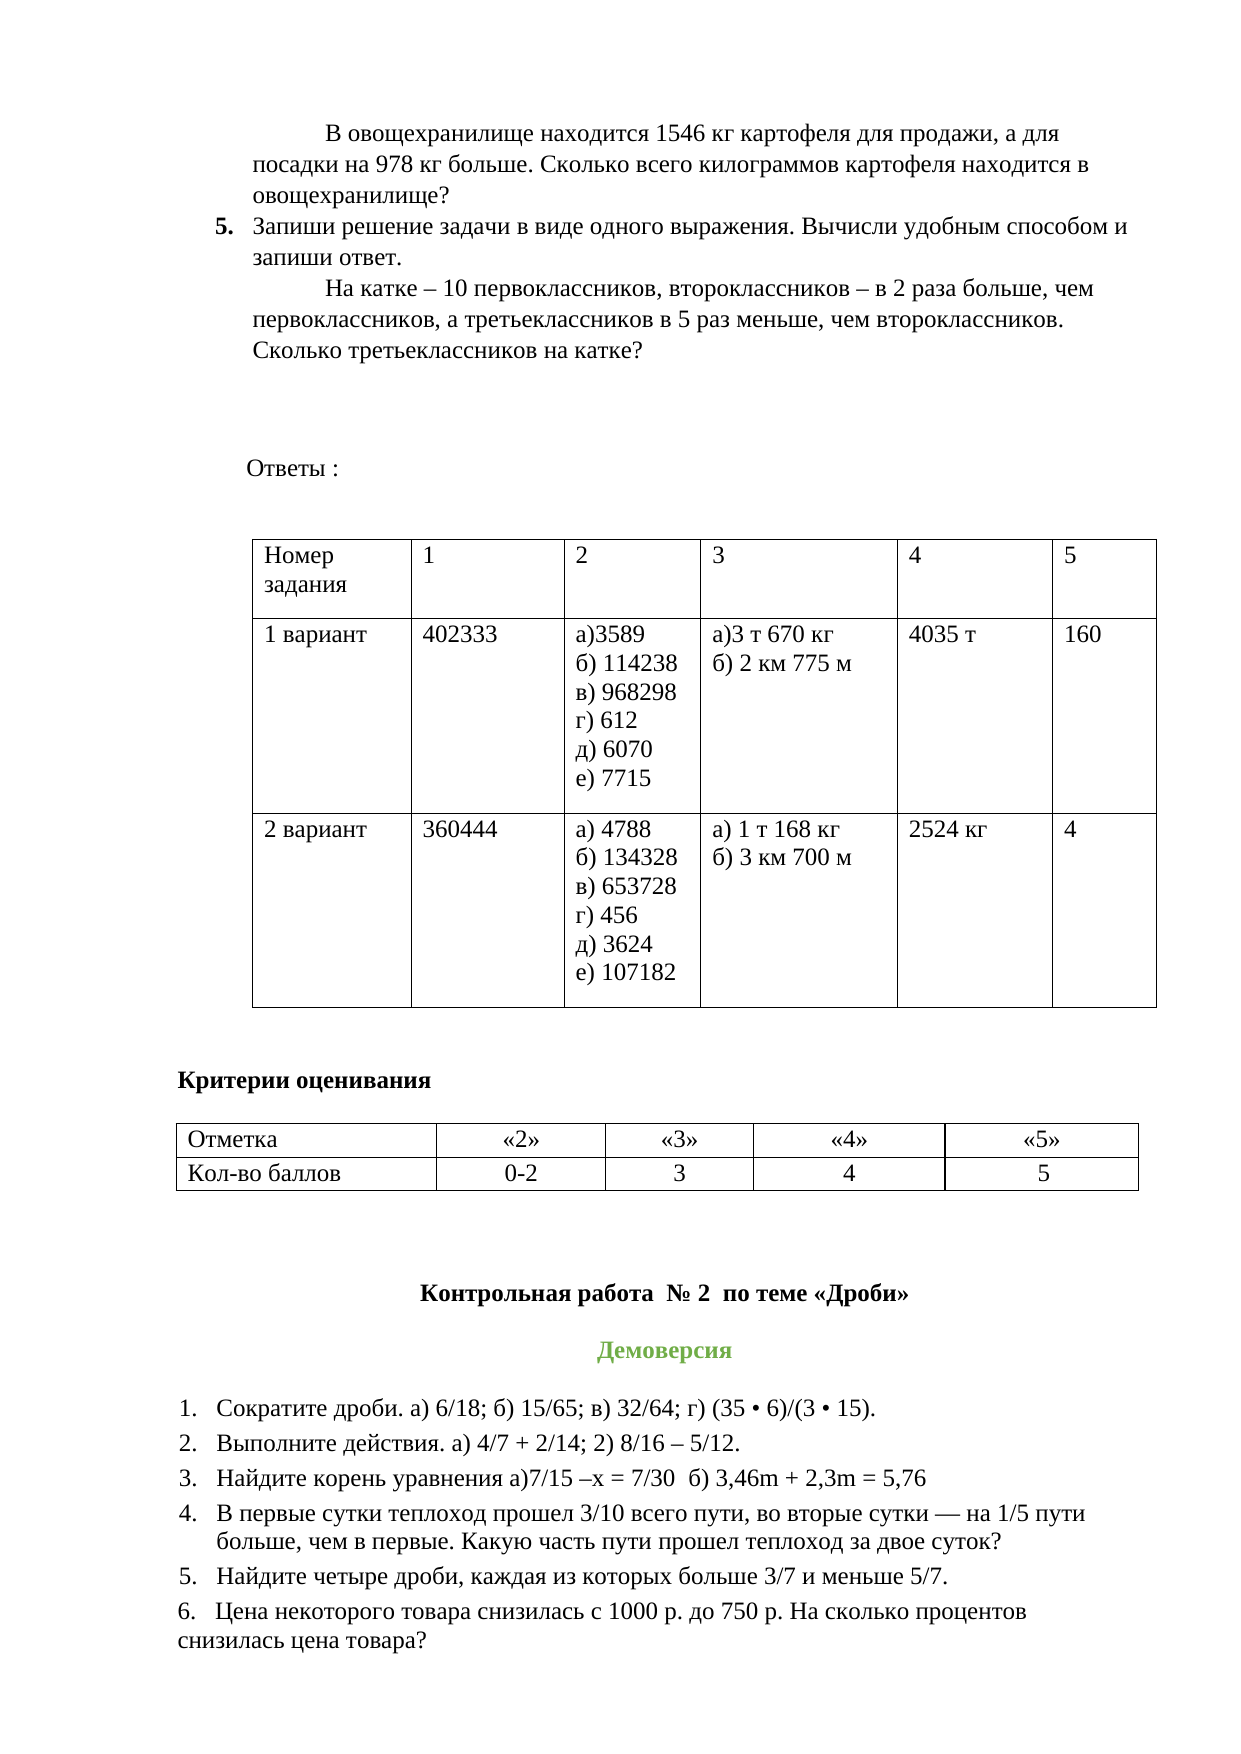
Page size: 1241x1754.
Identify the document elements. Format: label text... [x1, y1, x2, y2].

table_header «5» [946, 1124, 1138, 1157]
list Сократите дроби. а) 6/18; б) 15/65; в) 32/64; г) (35 • 6)/(3 • 15). [179, 1393, 1113, 1421]
list Найдите четыре дроби, каждая из которых больше 3/7 и меньше 5/7. [179, 1561, 1113, 1590]
table_cell 402333 [412, 619, 564, 813]
table_header «2» [437, 1124, 605, 1157]
table_cell а) 1 т 168 кг б) 3 км 700 м [701, 814, 897, 1007]
table_cell 2524 кг [898, 814, 1052, 1007]
text Демоверсия [177, 1335, 1152, 1364]
text В овощехранилище находится 1546 кг картофеля для продажи, а для посадки на 978 кг больше. Сколько всего килограммов картофеля находится в овощехранилище? [252, 118, 1152, 209]
table_cell 4035 т [898, 619, 1052, 813]
table_cell а)3589 б) 114238 в) 968298 г) 612 д) 6070 е) 7715 [565, 619, 700, 813]
text Критерии оценивания [177, 1066, 1152, 1094]
table_cell 4 [754, 1158, 944, 1190]
table_cell а)3 т 670 кг б) 2 км 775 м [701, 619, 897, 813]
list В первые сутки теплоход прошел 3/10 всего пути, во вторые сутки — на 1/5 пути больше, чем в первые. Какую часть пути прошел теплоход за двое суток? [179, 1498, 1113, 1555]
table_cell Кол-во баллов [177, 1158, 436, 1190]
table_cell 2 вариант [253, 814, 411, 1007]
table_header «3» [606, 1124, 753, 1157]
table_cell 1 вариант [253, 619, 411, 813]
table_header Отметка [177, 1124, 436, 1157]
text Контрольная работа № 2 по теме «Дроби» [177, 1278, 1152, 1306]
table_header 1 [412, 540, 564, 618]
table_header «4» [754, 1124, 944, 1157]
table_cell 4 [1053, 814, 1156, 1007]
table_header Номер задания [253, 540, 411, 618]
table_header 4 [898, 540, 1052, 618]
table_cell 0-2 [437, 1158, 605, 1190]
list Запиши решение задачи в виде одного выражения. Вычисли удобным способом и запиши ответ. [215, 211, 1152, 271]
table_cell 3 [606, 1158, 753, 1190]
table_header 5 [1053, 540, 1156, 618]
text 6. Цена некоторого товара снизилась с 1000 р. до 750 р. На сколько процентов снизилась цена товара? [177, 1596, 1113, 1654]
text Ответы : [177, 453, 1152, 481]
table_cell а) 4788 б) 134328 в) 653728 г) 456 д) 3624 е) 107182 [565, 814, 700, 1007]
table_cell 5 [946, 1158, 1138, 1190]
text На катке – 10 первоклассников, второклассников – в 2 раза больше, чем первоклассников, а третьеклассников в 5 раз меньше, чем второклассников. Сколько третьеклассников на катке? [252, 273, 1152, 364]
table_cell 160 [1053, 619, 1156, 813]
table_cell 360444 [412, 814, 564, 1007]
list Найдите корень уравнения а)7/15 –х = 7/30 б) 3,46m + 2,3m = 5,76 [179, 1463, 1113, 1491]
table_header 2 [565, 540, 700, 618]
list Выполните действия. а) 4/7 + 2/14; 2) 8/16 – 5/12. [179, 1428, 1113, 1456]
table_header 3 [701, 540, 897, 618]
